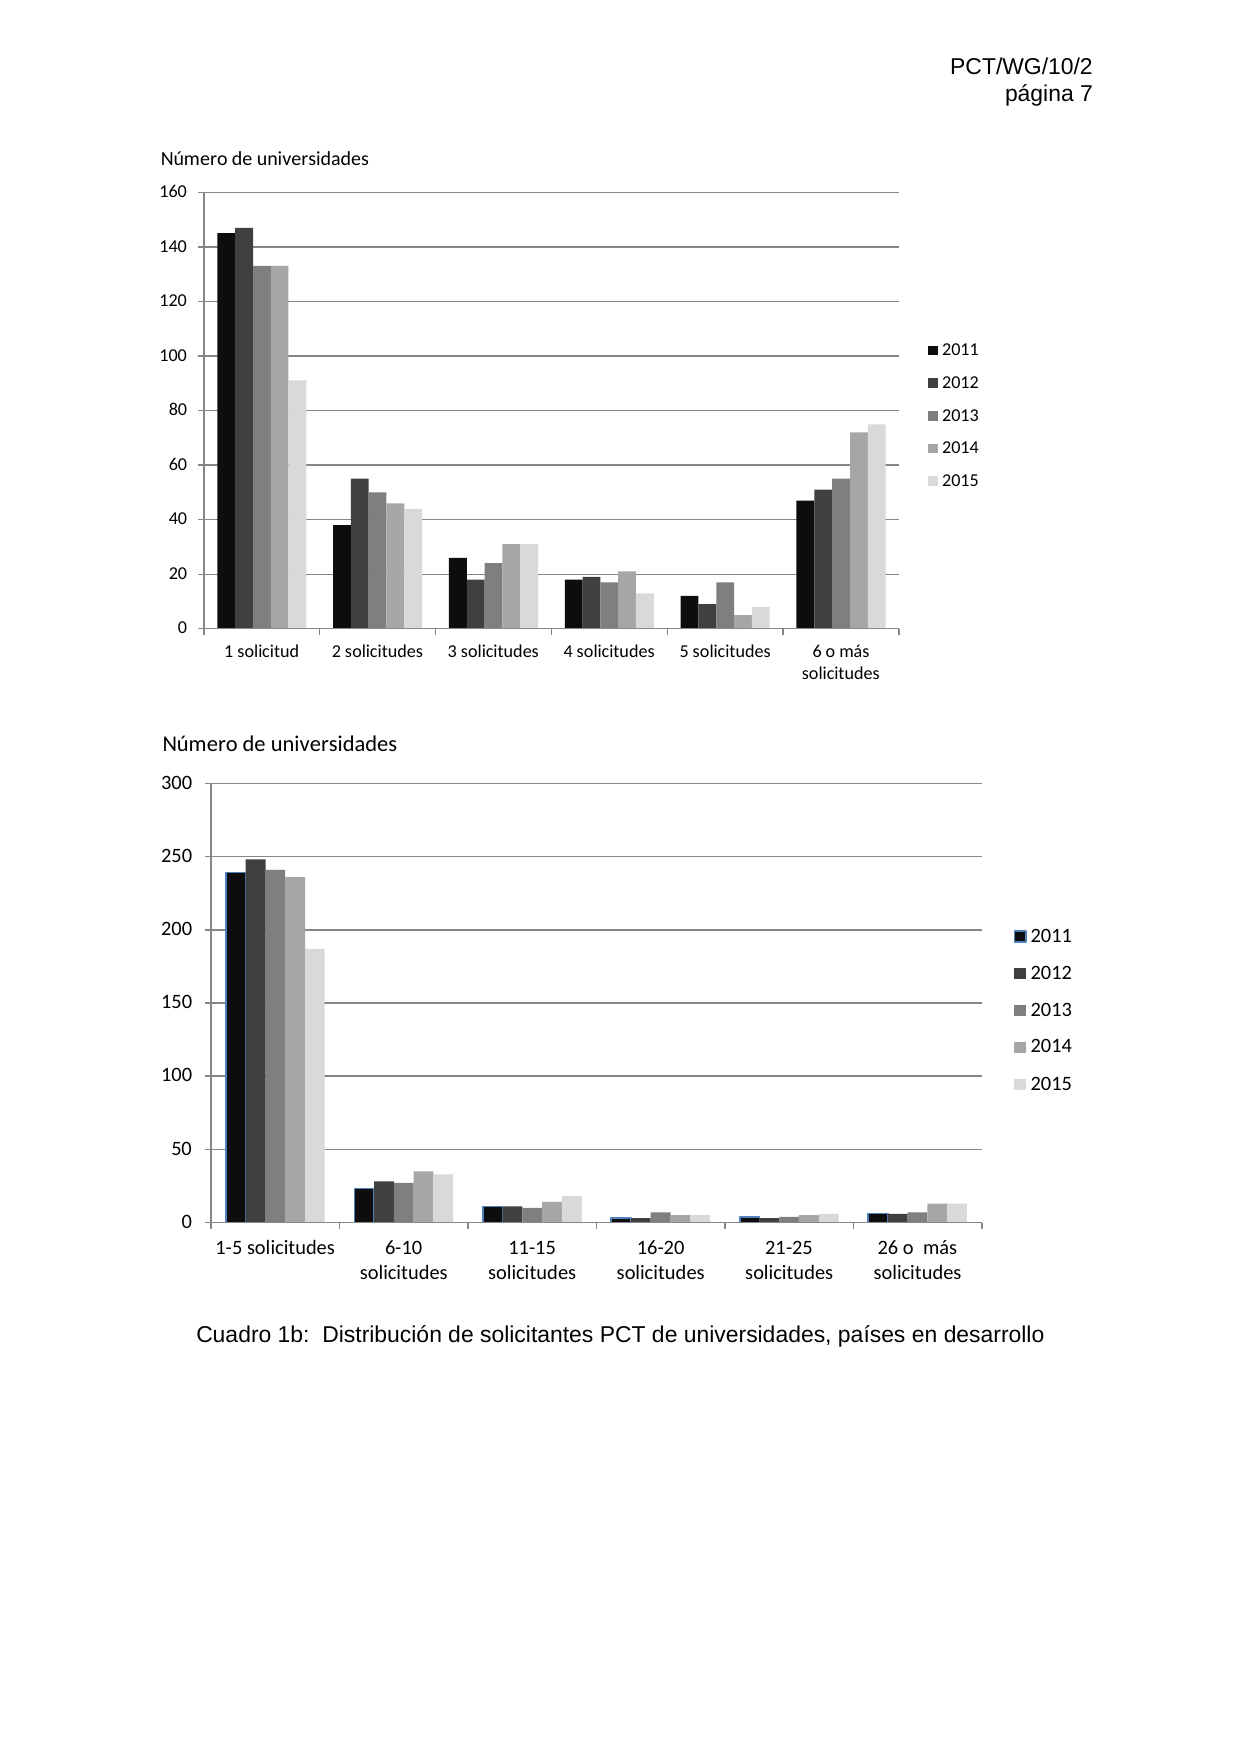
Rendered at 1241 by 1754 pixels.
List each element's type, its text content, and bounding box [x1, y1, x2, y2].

list Cuadro 1b: Distribución de solicitantes PCT de universidades, países en desarrollo [148, 1321, 1092, 1348]
